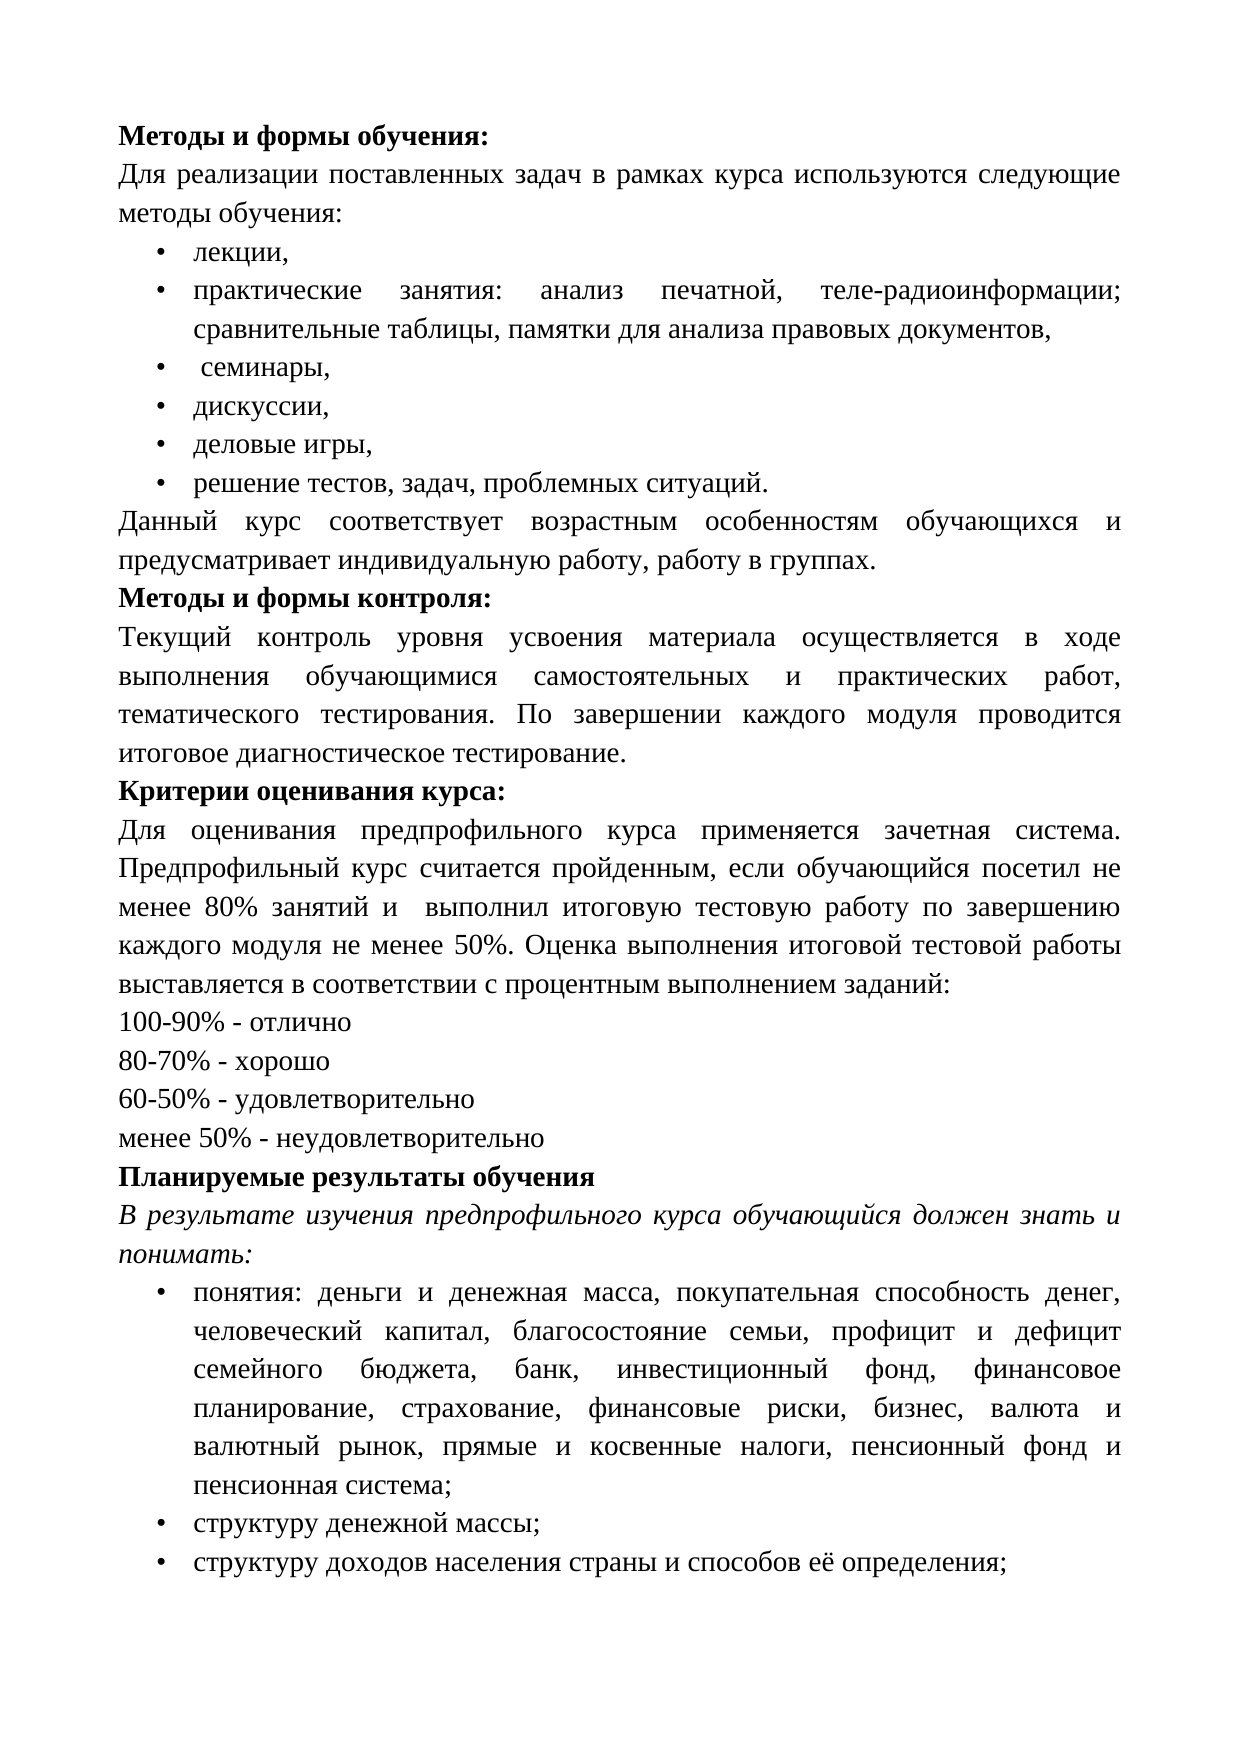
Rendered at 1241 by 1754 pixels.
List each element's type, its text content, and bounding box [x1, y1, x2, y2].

list деловые игры, [156, 426, 1122, 460]
text менее 50% - неудовлетворительно [118, 1120, 1122, 1154]
list семинары, [156, 349, 1122, 383]
text Данный курс соответствует возрастным особенностям обучающихся и предусматривает индивидуальную работу, работу в группах. [118, 503, 1122, 576]
text Для оценивания предпрофильного курса применяется зачетная система. Предпрофильный курс считается пройденным, если обучающийся посетил не менее 80% занятий и выполнил итоговую тестовую работу по завершению каждого модуля не менее 50%. Оценка выполнения итоговой тестовой работы выставляется в соответствии с процентным выполнением заданий: [118, 812, 1122, 999]
text Для реализации поставленных задач в рамках курса используются следующие методы обучения: [118, 157, 1122, 229]
text В результате изучения предпрофильного курса обучающийся должен знать и понимать: [118, 1197, 1122, 1269]
text 80-70% - хорошо [118, 1043, 1122, 1077]
list лекции, [156, 234, 1122, 267]
text Критерии оценивания курса: [118, 773, 1122, 807]
list практические занятия: анализ печатной, теле-радиоинформации; сравнительные таблицы, памятки для анализа правовых документов, [156, 272, 1122, 344]
text Текущий контроль уровня усвоения материала осуществляется в ходе выполнения обучающимися самостоятельных и практических работ, тематического тестирования. По завершении каждого модуля проводится итоговое диагностическое тестирование. [118, 619, 1122, 768]
text Методы и формы обучения: [118, 118, 1122, 152]
list структуру доходов населения страны и способов её определения; [156, 1544, 1122, 1578]
list структуру денежной массы; [156, 1506, 1122, 1539]
text Методы и формы контроля: [118, 581, 1122, 614]
text 60-50% - удовлетворительно [118, 1082, 1122, 1115]
list понятия: деньги и денежная масса, покупательная способность денег, человеческий капитал, благосостояние семьи, профицит и дефицит семейного бюджета, банк, инвестиционный фонд, финансовое планирование, страхование, финансовые риски, бизнес, валюта и валютный рынок, прямые и косвенные налоги, пенсионный фонд и пенсионная система; [156, 1274, 1122, 1501]
list решение тестов, задач, проблемных ситуаций. [156, 465, 1122, 498]
text 100-90% - отлично [118, 1004, 1122, 1038]
text Планируемые результаты обучения [118, 1159, 1122, 1192]
list дискуссии, [156, 388, 1122, 421]
